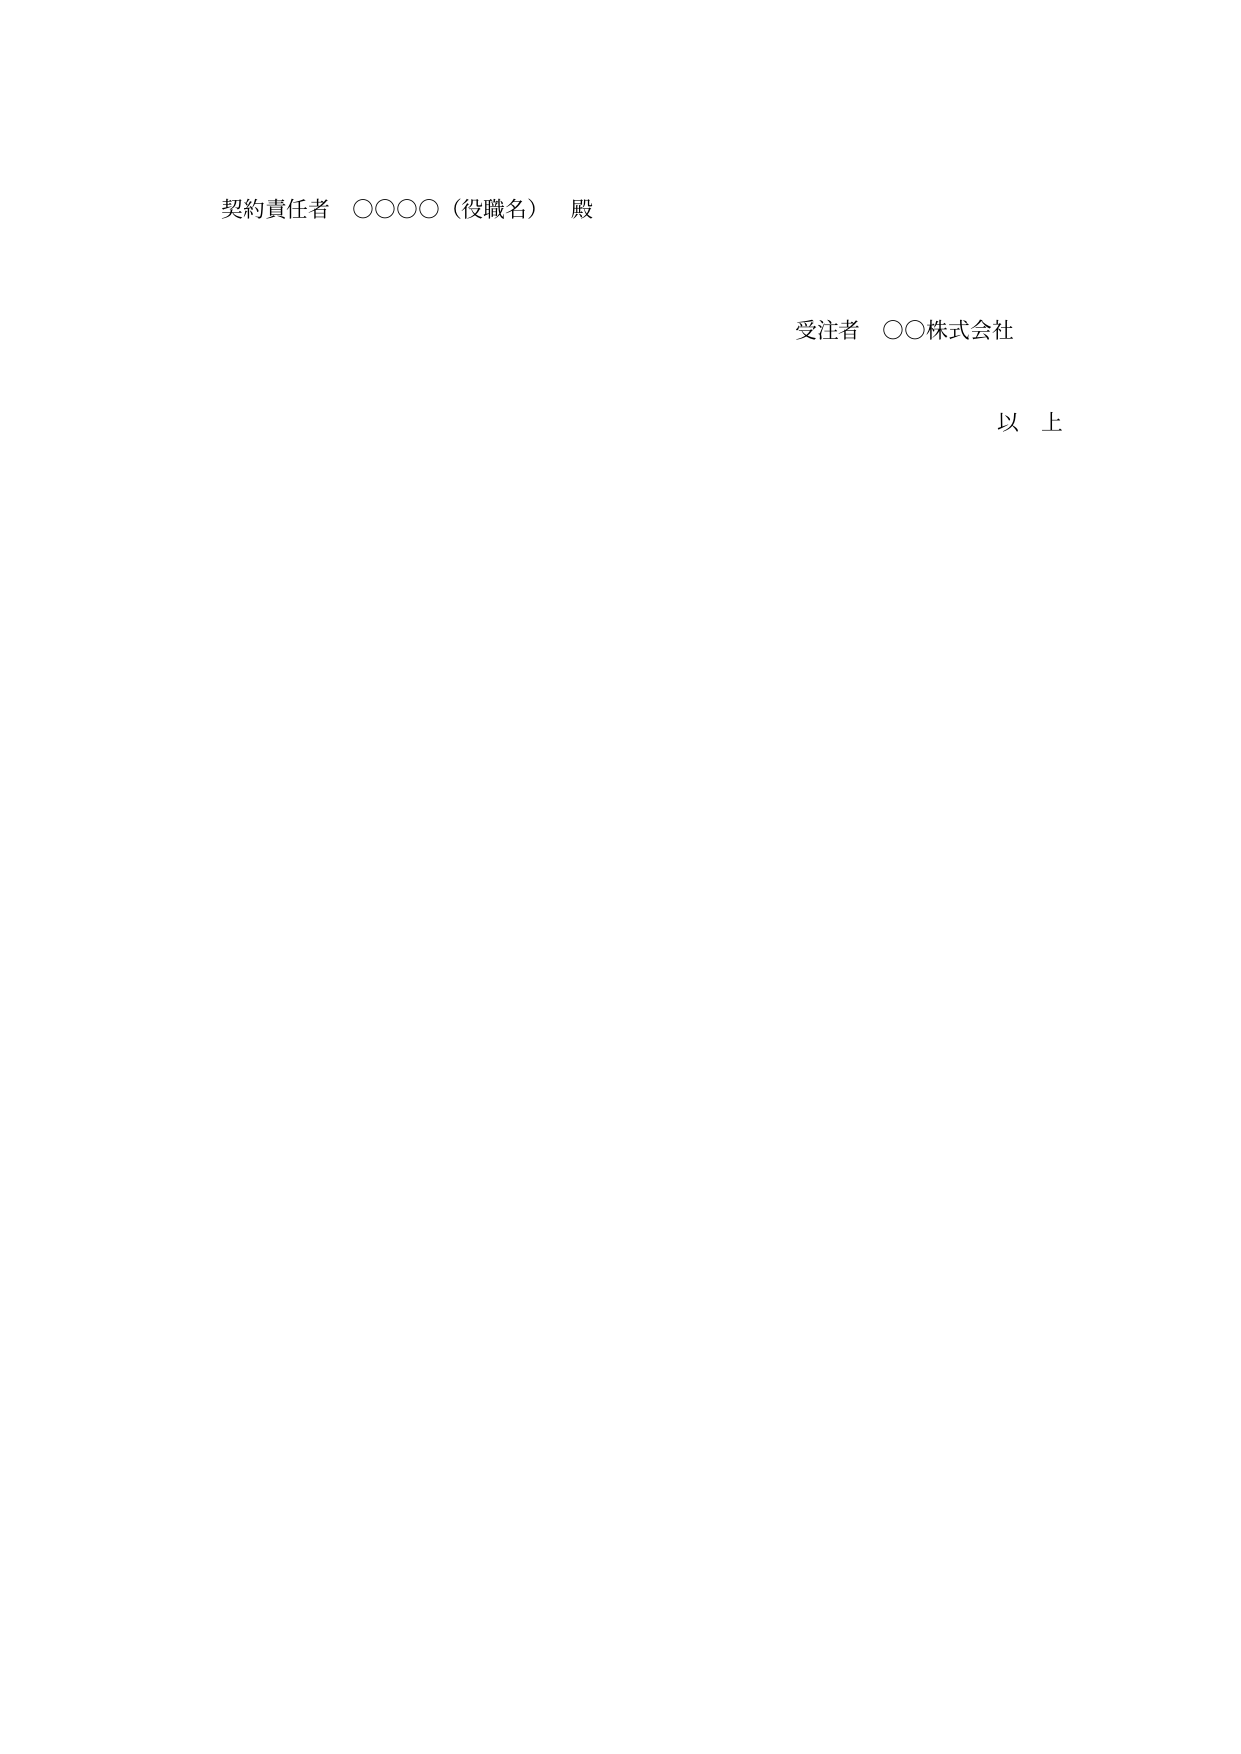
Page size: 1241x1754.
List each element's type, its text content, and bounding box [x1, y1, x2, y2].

text 以 上 [177, 390, 1063, 451]
text 契約責任者 ○○○○（役職名） 殿 [177, 177, 1063, 238]
text 受注者 ○○株式会社 [554, 299, 1063, 360]
